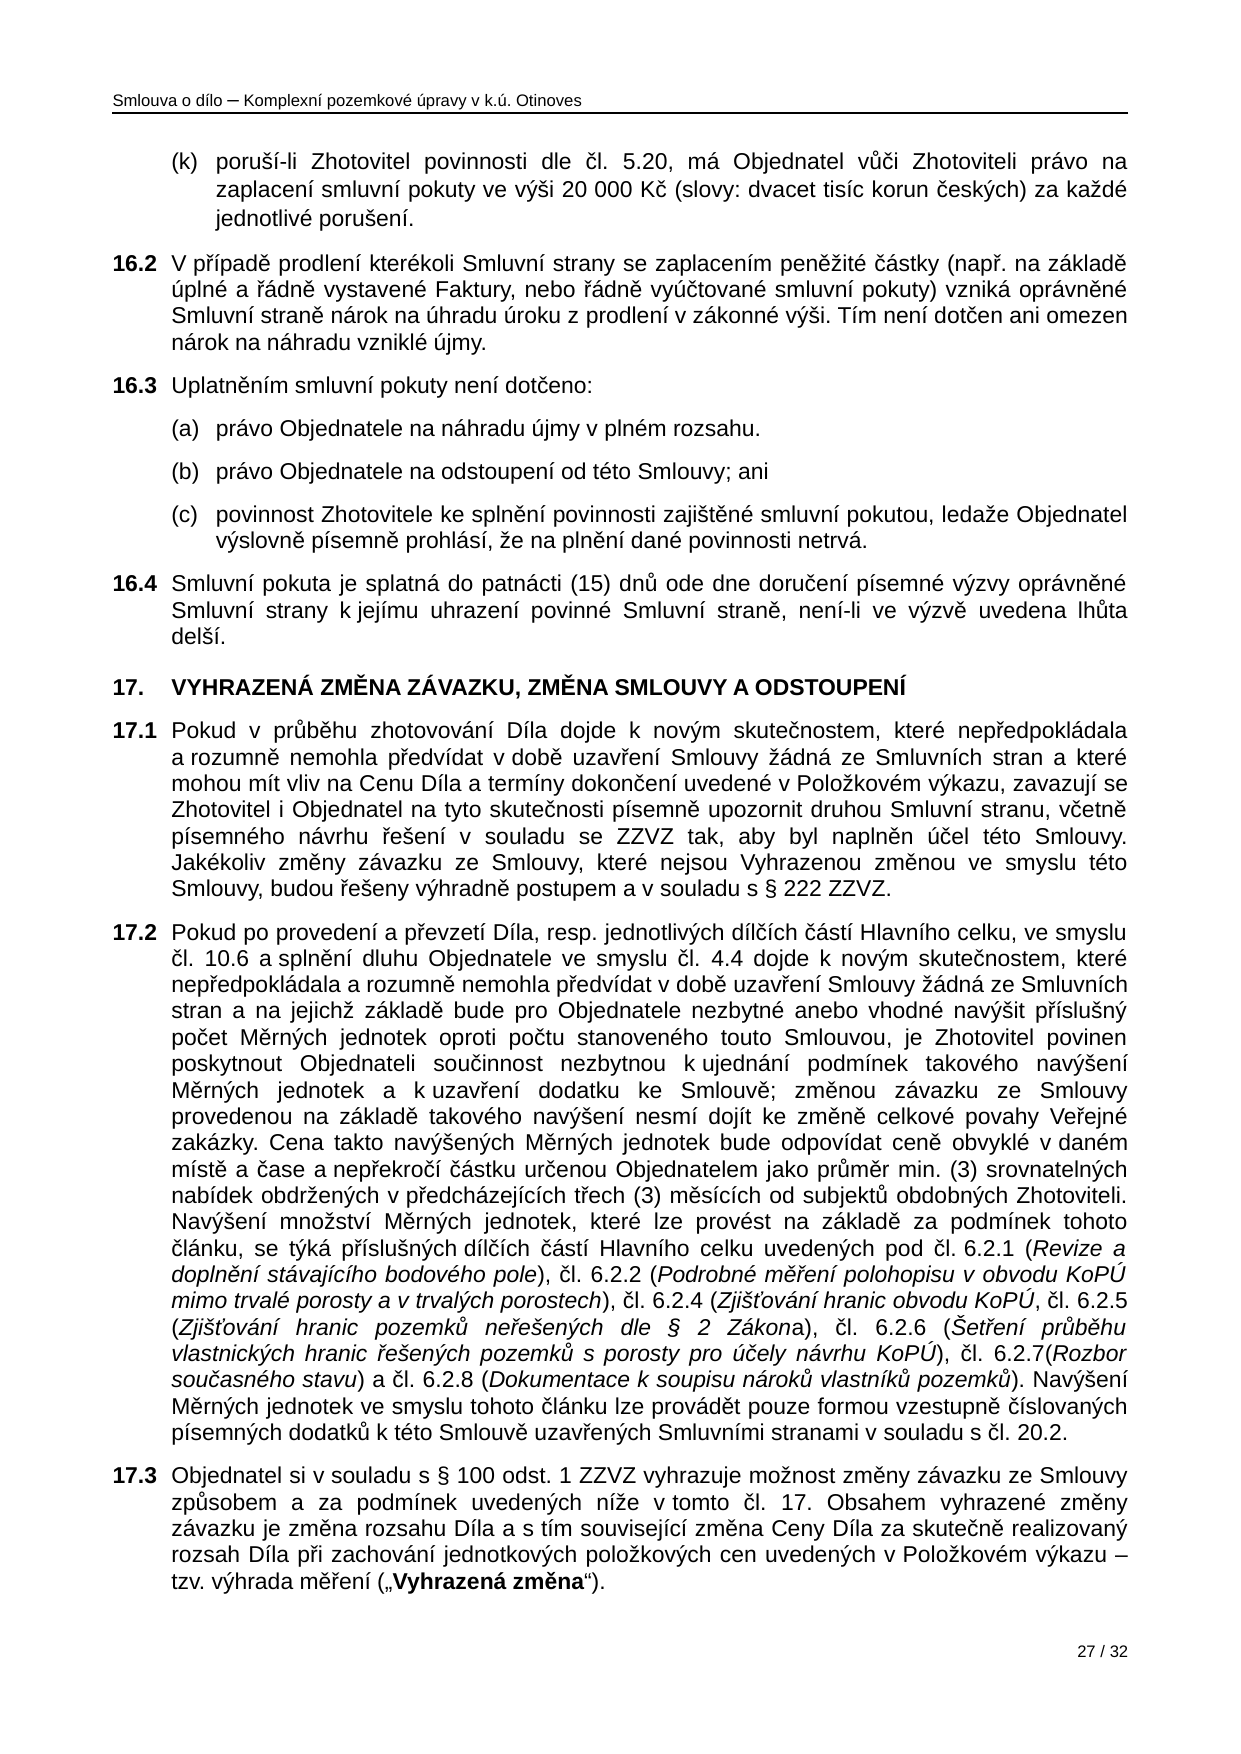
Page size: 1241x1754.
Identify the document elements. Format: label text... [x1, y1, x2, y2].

list povinnost Zhotovitele ke splnění povinnosti zajištěné smluvní pokutou, ledaže Objednatel výslovně písemně prohlásí, že na plnění dané povinnosti netrvá. [171, 501, 1128, 553]
text Pokud v průběhu zhotovování Díla dojde k novým skutečnostem, které nepředpokládala a rozumně nemohla předvídat v době uzavření Smlouvy žádná ze Smluvních stran a které mohou mít vliv na Cenu Díla a termíny dokončení uvedené v Položkovém výkazu, zavazují se Zhotovitel i Objednatel na tyto skutečnosti písemně upozornit druhou Smluvní stranu, včetně písemného návrhu řešení v souladu se ZZVZ tak, aby byl naplněn účel této Smlouvy. Jakékoliv změny závazku ze Smlouvy, které nejsou Vyhrazenou změnou ve smyslu této Smlouvy, budou řešeny výhradně postupem a v souladu s § 222 ZZVZ. [112, 717, 1128, 902]
text Objednatel si v souladu s § 100 odst. 1 ZZVZ vyhrazuje možnost změny závazku ze Smlouvy způsobem a za podmínek uvedených níže v tomto čl. 17. Obsahem vyhrazené změny závazku je změna rozsahu Díla a s tím související změna Ceny Díla za skutečně realizovaný rozsah Díla při zachování jednotkových položkových cen uvedených v Položkovém výkazu – tzv. výhrada měření („Vyhrazená změna“). [112, 1462, 1128, 1594]
text V případě prodlení kterékoli Smluvní strany se zaplacením peněžité částky (např. na základě úplné a řádně vystavené Faktury, nebo řádně vyúčtované smluvní pokuty) vzniká oprávněné Smluvní straně nárok na úhradu úroku z prodlení v zákonné výši. Tím není dotčen ani omezen nárok na náhradu vzniklé újmy. [112, 250, 1128, 355]
list právo Objednatele na náhradu újmy v plném rozsahu. [171, 415, 1128, 441]
text poruší-li Zhotovitel povinnosti dle čl. 5.20, má Objednatel vůči Zhotoviteli právo na zaplacení smluvní pokuty ve výši 20 000 Kč (slovy: dvacet tisíc korun českých) za každé jednotlivé porušení. [171, 148, 1128, 231]
text Uplatněním smluvní pokuty není dotčeno: [112, 372, 1128, 398]
text Smluvní pokuta je splatná do patnácti (15) dnů ode dne doručení písemné výzvy oprávněné Smluvní strany k jejímu uhrazení povinné Smluvní straně, není-li ve výzvě uvedena lhůta delší. [112, 570, 1128, 649]
text Vyhrazená změna závazku, změna smlouvy a odstoupení [112, 674, 1128, 701]
text Pokud po provedení a převzetí Díla, resp. jednotlivých dílčích částí Hlavního celku, ve smyslu čl. 10.6 a splnění dluhu Objednatele ve smyslu čl. 4.4 dojde k novým skutečnostem, které nepředpokládala a rozumně nemohla předvídat v době uzavření Smlouvy žádná ze Smluvních stran a na jejichž základě bude pro Objednatele nezbytné anebo vhodné navýšit příslušný počet Měrných jednotek oproti počtu stanoveného touto Smlouvou, je Zhotovitel povinen poskytnout Objednateli součinnost nezbytnou k ujednání podmínek takového navýšení Měrných jednotek a k uzavření dodatku ke Smlouvě; změnou závazku ze Smlouvy provedenou na základě takového navýšení nesmí dojít ke změně celkové povahy Veřejné zakázky. Cena takto navýšených Měrných jednotek bude odpovídat ceně obvyklé v daném místě a čase a nepřekročí částku určenou Objednatelem jako průměr min. (3) srovnatelných nabídek obdržených v předcházejících třech (3) měsících od subjektů obdobných Zhotoviteli. Navýšení množství Měrných jednotek, které lze provést na základě za podmínek tohoto článku, se týká příslušných dílčích částí Hlavního celku uvedených pod čl. 6.2.1 (Revize a doplnění stávajícího bodového pole), čl. 6.2.2 (Podrobné měření polohopisu v obvodu KoPÚ mimo trvalé porosty a v trvalých porostech), čl. 6.2.4 (Zjišťování hranic obvodu KoPÚ, čl. 6.2.5 (Zjišťování hranic pozemků neřešených dle § 2 Zákona), čl. 6.2.6 (Šetření průběhu vlastnických hranic řešených pozemků s porosty pro účely návrhu KoPÚ), čl. 6.2.7(Rozbor současného stavu) a čl. 6.2.8 (Dokumentace k soupisu nároků vlastníků pozemků). Navýšení Měrných jednotek ve smyslu tohoto článku lze provádět pouze formou vzestupně číslovaných písemných dodatků k této Smlouvě uzavřených Smluvními stranami v souladu s čl. 20.2. [112, 918, 1128, 1446]
list právo Objednatele na odstoupení od této Smlouvy; ani [171, 458, 1128, 484]
